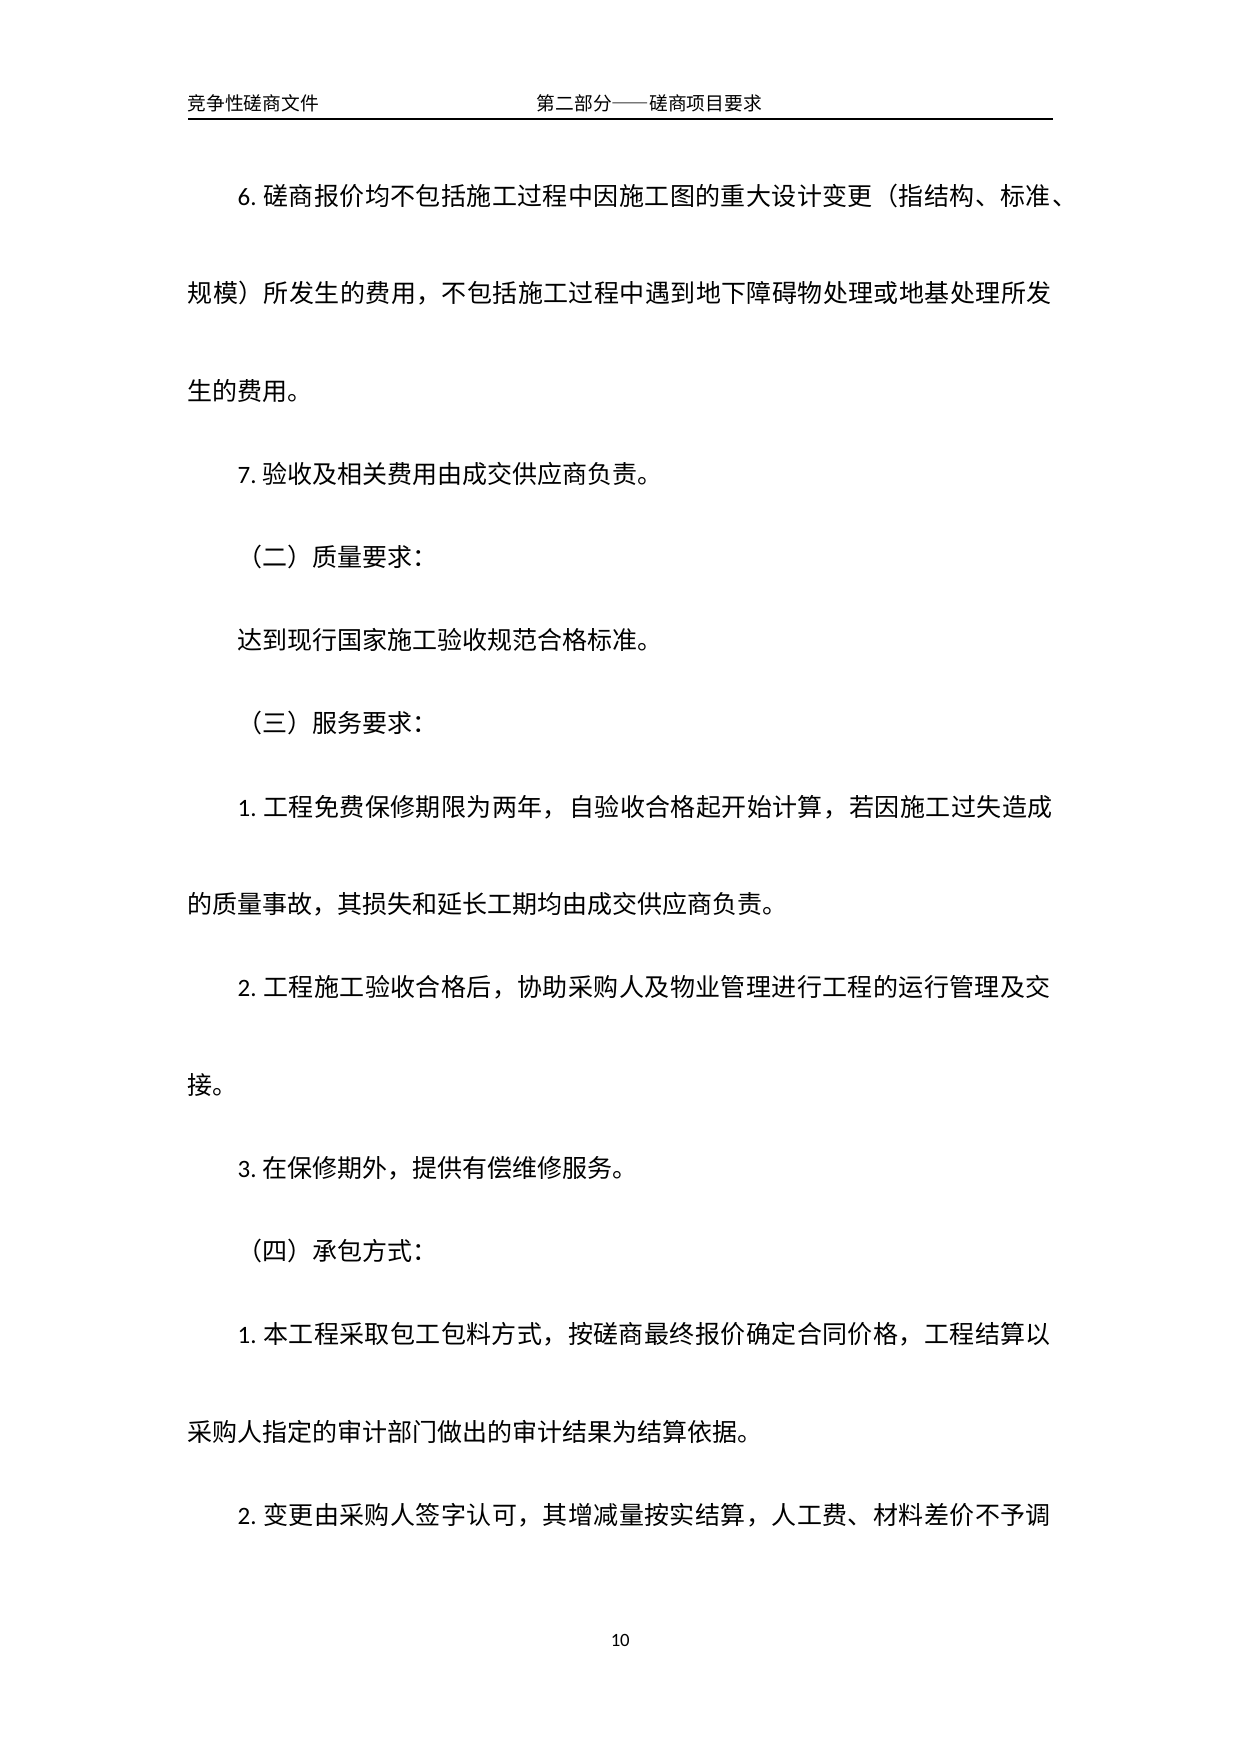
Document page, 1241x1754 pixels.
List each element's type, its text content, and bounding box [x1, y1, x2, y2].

text 7. 验收及相关费用由成交供应商负责。 [187, 440, 1053, 505]
text 1. 工程免费保修期限为两年，自验收合格起开始计算，若因施工过失造成的质量事故，其损失和延长工期均由成交供应商负责。 [187, 773, 1053, 935]
text （四）承包方式： [187, 1217, 1053, 1282]
text 6. 磋商报价均不包括施工过程中因施工图的重大设计变更（指结构、标准、规模）所发生的费用，不包括施工过程中遇到地下障碍物处理或地基处理所发生的费用。 [187, 162, 1053, 422]
text 2. 工程施工验收合格后，协助采购人及物业管理进行工程的运行管理及交接。 [187, 953, 1053, 1116]
text 3. 在保修期外，提供有偿维修服务。 [187, 1134, 1053, 1199]
text 1. 本工程采取包工包料方式，按磋商最终报价确定合同价格，工程结算以采购人指定的审计部门做出的审计结果为结算依据。 [187, 1300, 1053, 1463]
text 达到现行国家施工验收规范合格标准。 [187, 606, 1053, 671]
text （二）质量要求： [187, 523, 1053, 588]
text （三）服务要求： [187, 689, 1053, 754]
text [187, 1481, 1053, 1546]
